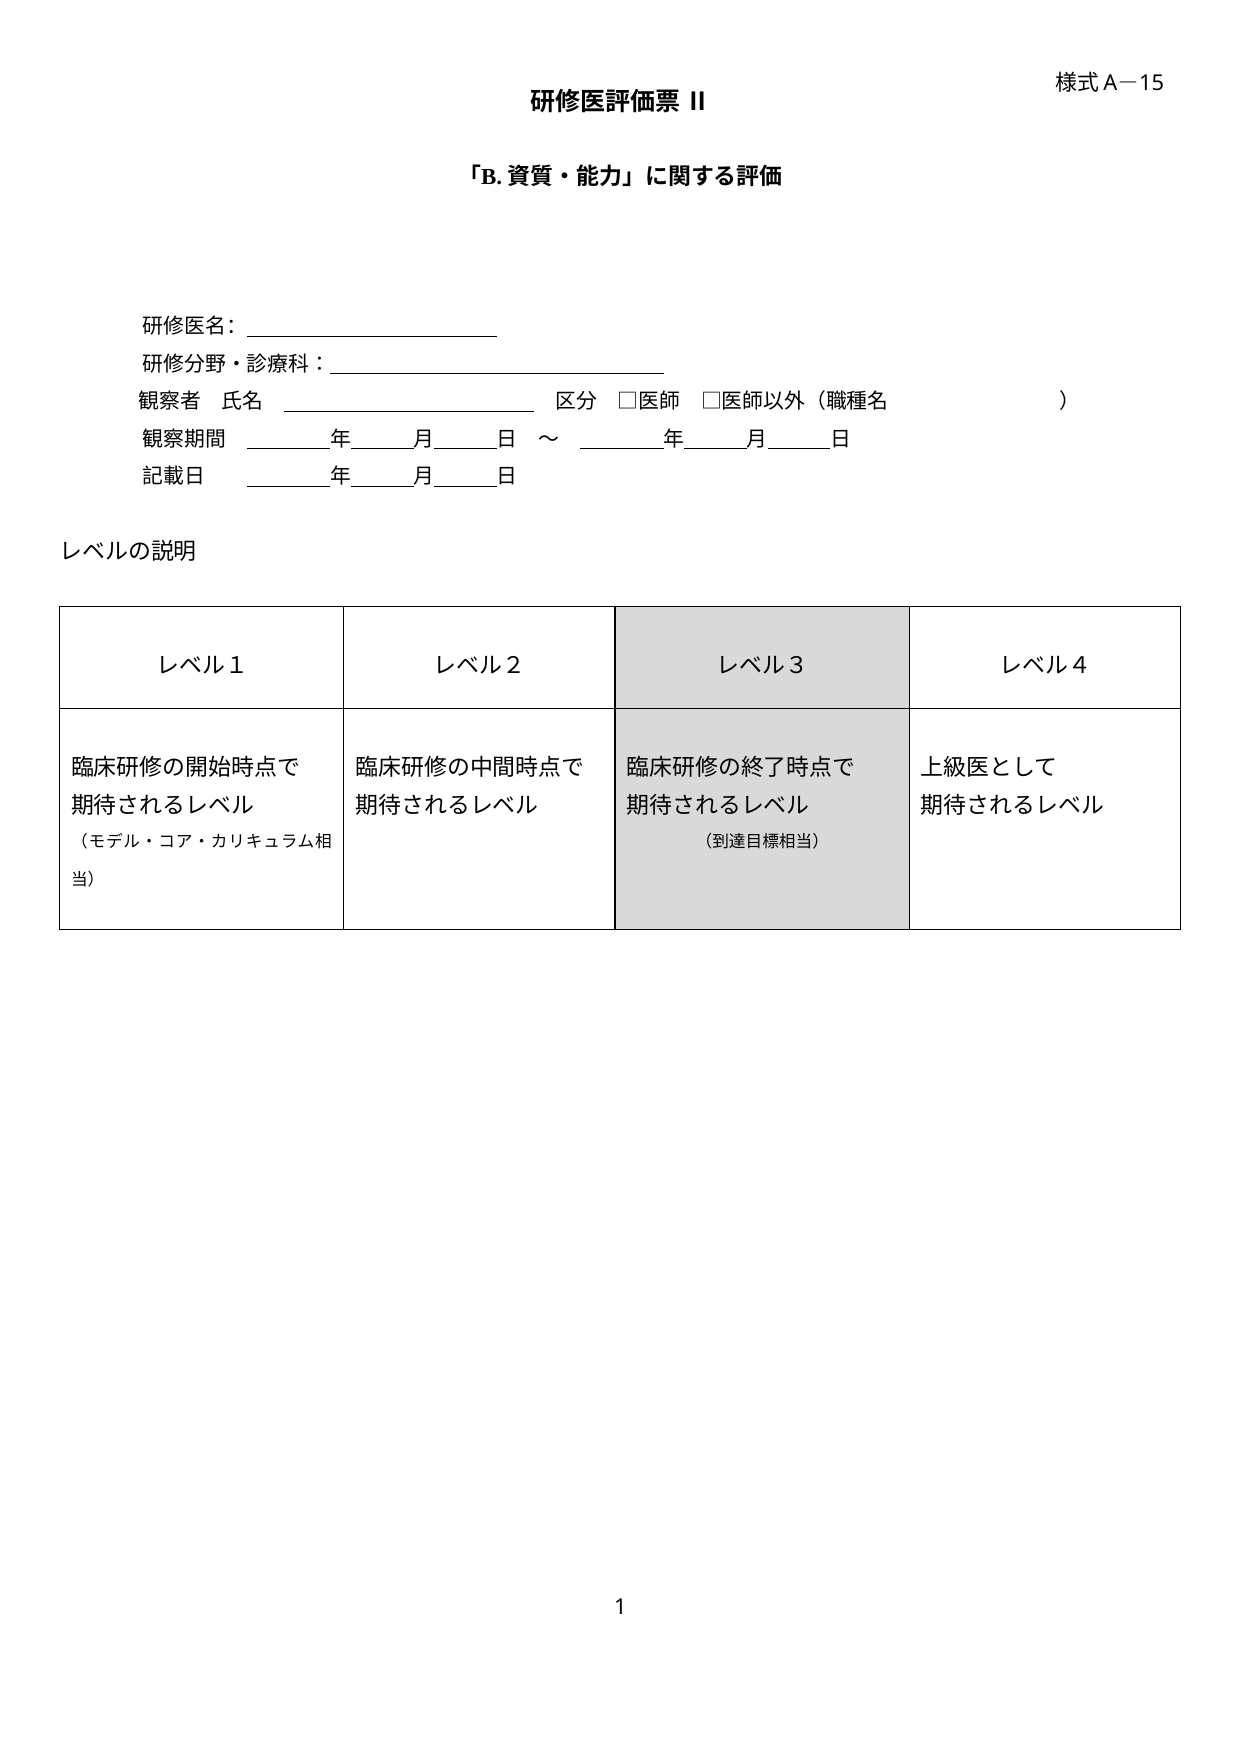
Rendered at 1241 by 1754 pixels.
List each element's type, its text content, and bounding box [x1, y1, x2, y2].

table_header レベル２ [344, 607, 614, 708]
table_header レベル１ [60, 607, 343, 708]
table_cell 臨床研修の開始時点で 期待されるレベル （モデル・コア・カリキュラム相当） [60, 709, 343, 929]
text 観察者 氏名 区分 □医師 □医師以外（職種名 ） [138, 381, 1181, 418]
text 研修医評価票 Ⅱ [59, 81, 1035, 118]
table_header レベル３ [616, 607, 909, 708]
text 研修医名： [59, 306, 1181, 343]
text レベルの説明 [59, 531, 1181, 568]
table_cell 臨床研修の中間時点で 期待されるレベル [344, 709, 614, 929]
table_cell 臨床研修の終了時点で 期待されるレベル （到達目標相当） [616, 709, 909, 929]
table_cell 上級医として 期待されるレベル [910, 709, 1180, 929]
table_header レベル４ [910, 607, 1180, 708]
text 観察期間 年 月 日 ～ 年 月 日 [59, 418, 1181, 456]
text 記載日 年 月 日 [59, 456, 1240, 493]
text 「B. 資質・能力」に関する評価 [59, 156, 1181, 193]
text 研修分野・診療科： [59, 343, 1181, 381]
